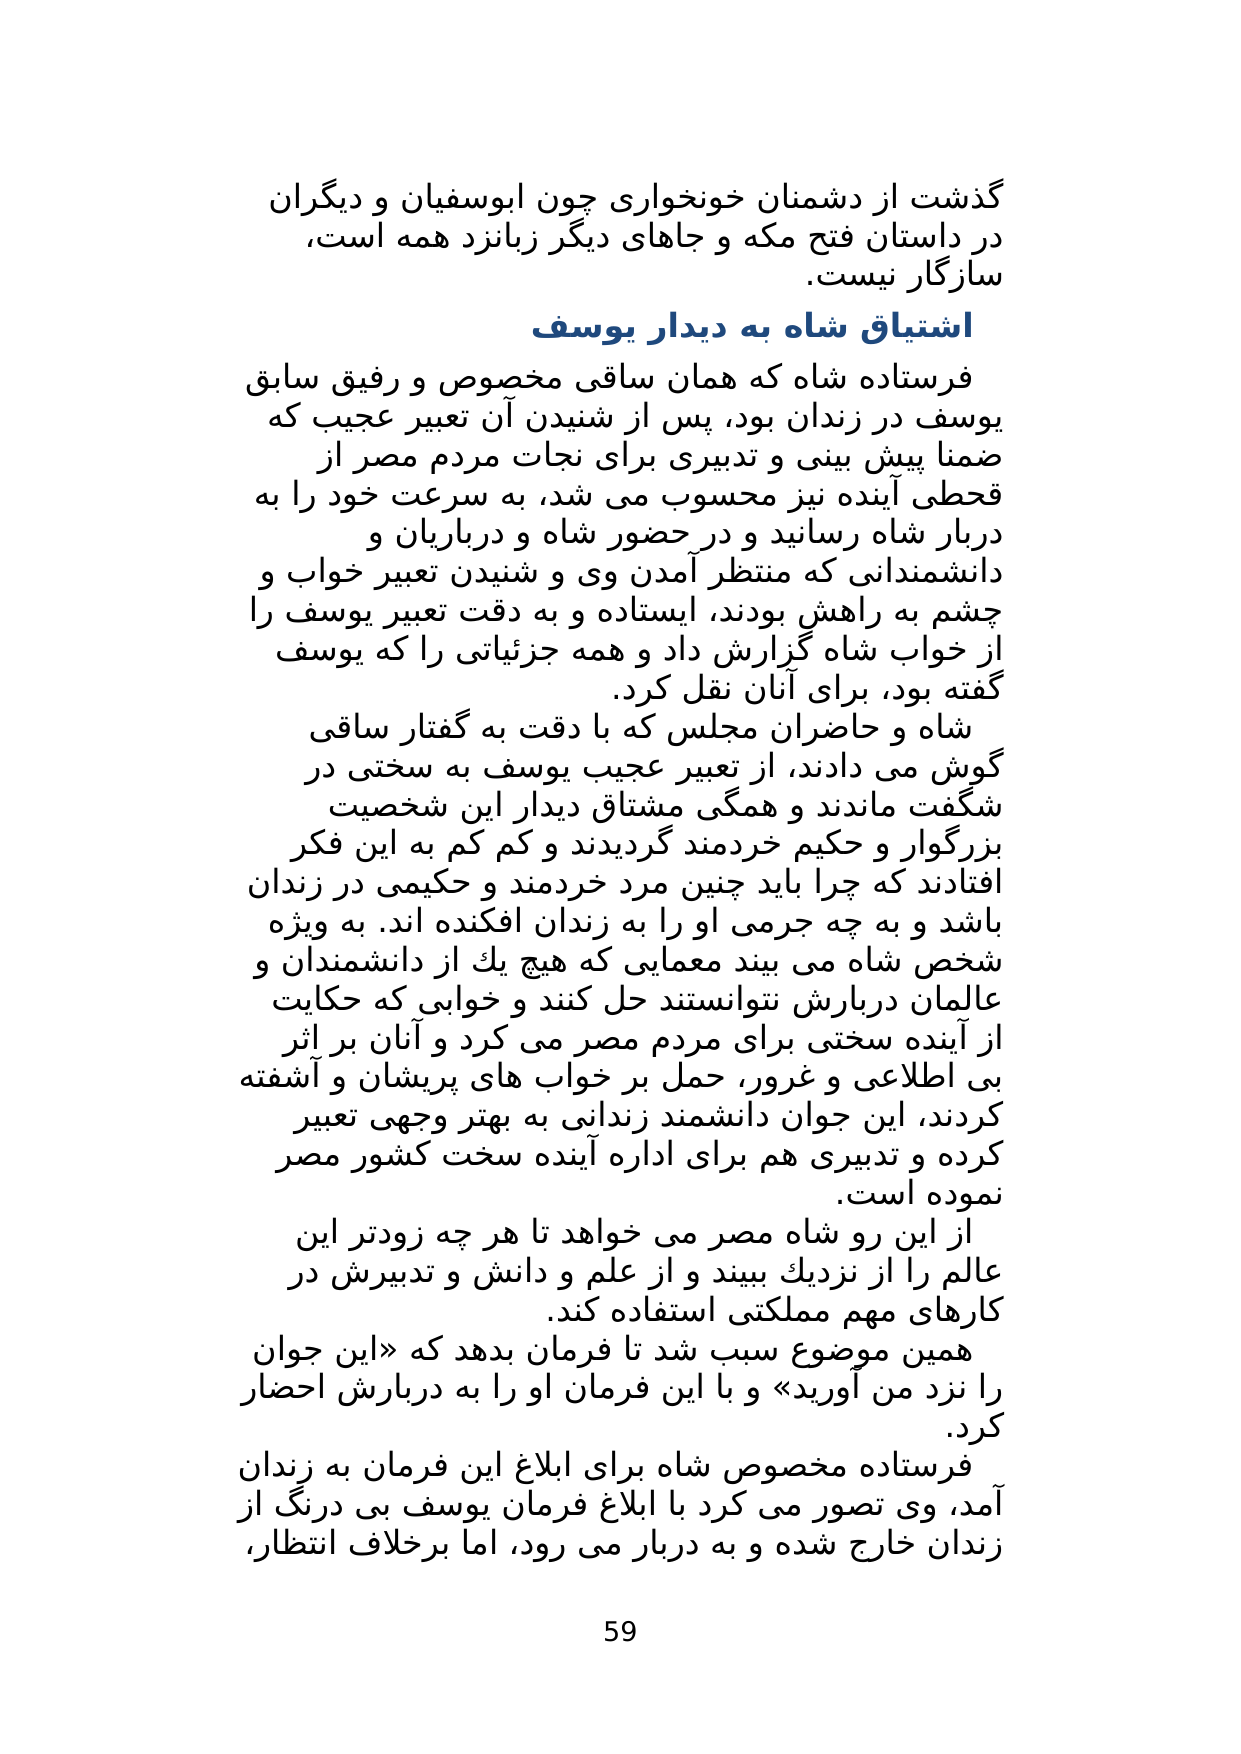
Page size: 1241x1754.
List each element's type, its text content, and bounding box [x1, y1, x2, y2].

text از اين رو شاه مصر مى خواهد تا هر چه زودتر اين عالم را از نزديك ببيند و از علم و دانش و تدبيرش در كارهاى مهم مملكتى استفاده كند. [236, 1212, 1004, 1329]
text همين موضوع سبب شد تا فرمان بدهد كه «اين جوان را نزد من آوريد» و با اين فرمان او را به دربارش احضار كرد. [236, 1329, 1004, 1446]
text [236, 1446, 1004, 1562]
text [236, 177, 1004, 294]
text شاه و حاضران مجلس كه با دقت به گفتار ساقى گوش مى دادند، از تعبير عجيب يوسف به سختى در شگفت ماندند و همگى مشتاق ديدار اين شخصيت بزرگوار و حكيم خردمند گرديدند و كم كم به اين فكر افتادند كه چرا بايد چنين مرد خردمند و حكيمى در زندان باشد و به چه جرمى او را به زندان افكنده اند. به ويژه شخص شاه مى بيند معمايى كه هيچ يك از دانشمندان و عالمان دربارش نتوانستند حل كنند و خوابى كه حكايت از آينده سختى براى مردم مصر مى كرد و آنان بر اثر بى اطلاعى و غرور، حمل بر خواب هاى پريشان و آشفته كردند، اين جوان دانشمند زندانى به بهتر وجهى تعبير كرده و تدبيرى هم براى اداره آينده سخت كشور مصر نموده است. [236, 707, 1004, 1212]
subtitle اشتياق شاه به ديدار يوسف [236, 306, 1004, 345]
text فرستاده شاه كه همان ساقى مخصوص و رفيق سابق يوسف در زندان بود، پس از شنيدن آن تعبير عجيب كه ضمنا پيش بينى و تدبيرى براى نجات مردم مصر از قحطى آينده نيز محسوب مى شد، به سرعت خود را به دربار شاه رسانيد و در حضور شاه و درباريان و دانشمندانى كه منتظر آمدن وى و شنيدن تعبير خواب و چشم به راهش بودند، ايستاده و به دقت تعبير يوسف را از خواب شاه گزارش داد و همه جزئياتى را كه يوسف گفته بود، براى آنان نقل كرد. [236, 358, 1004, 707]
